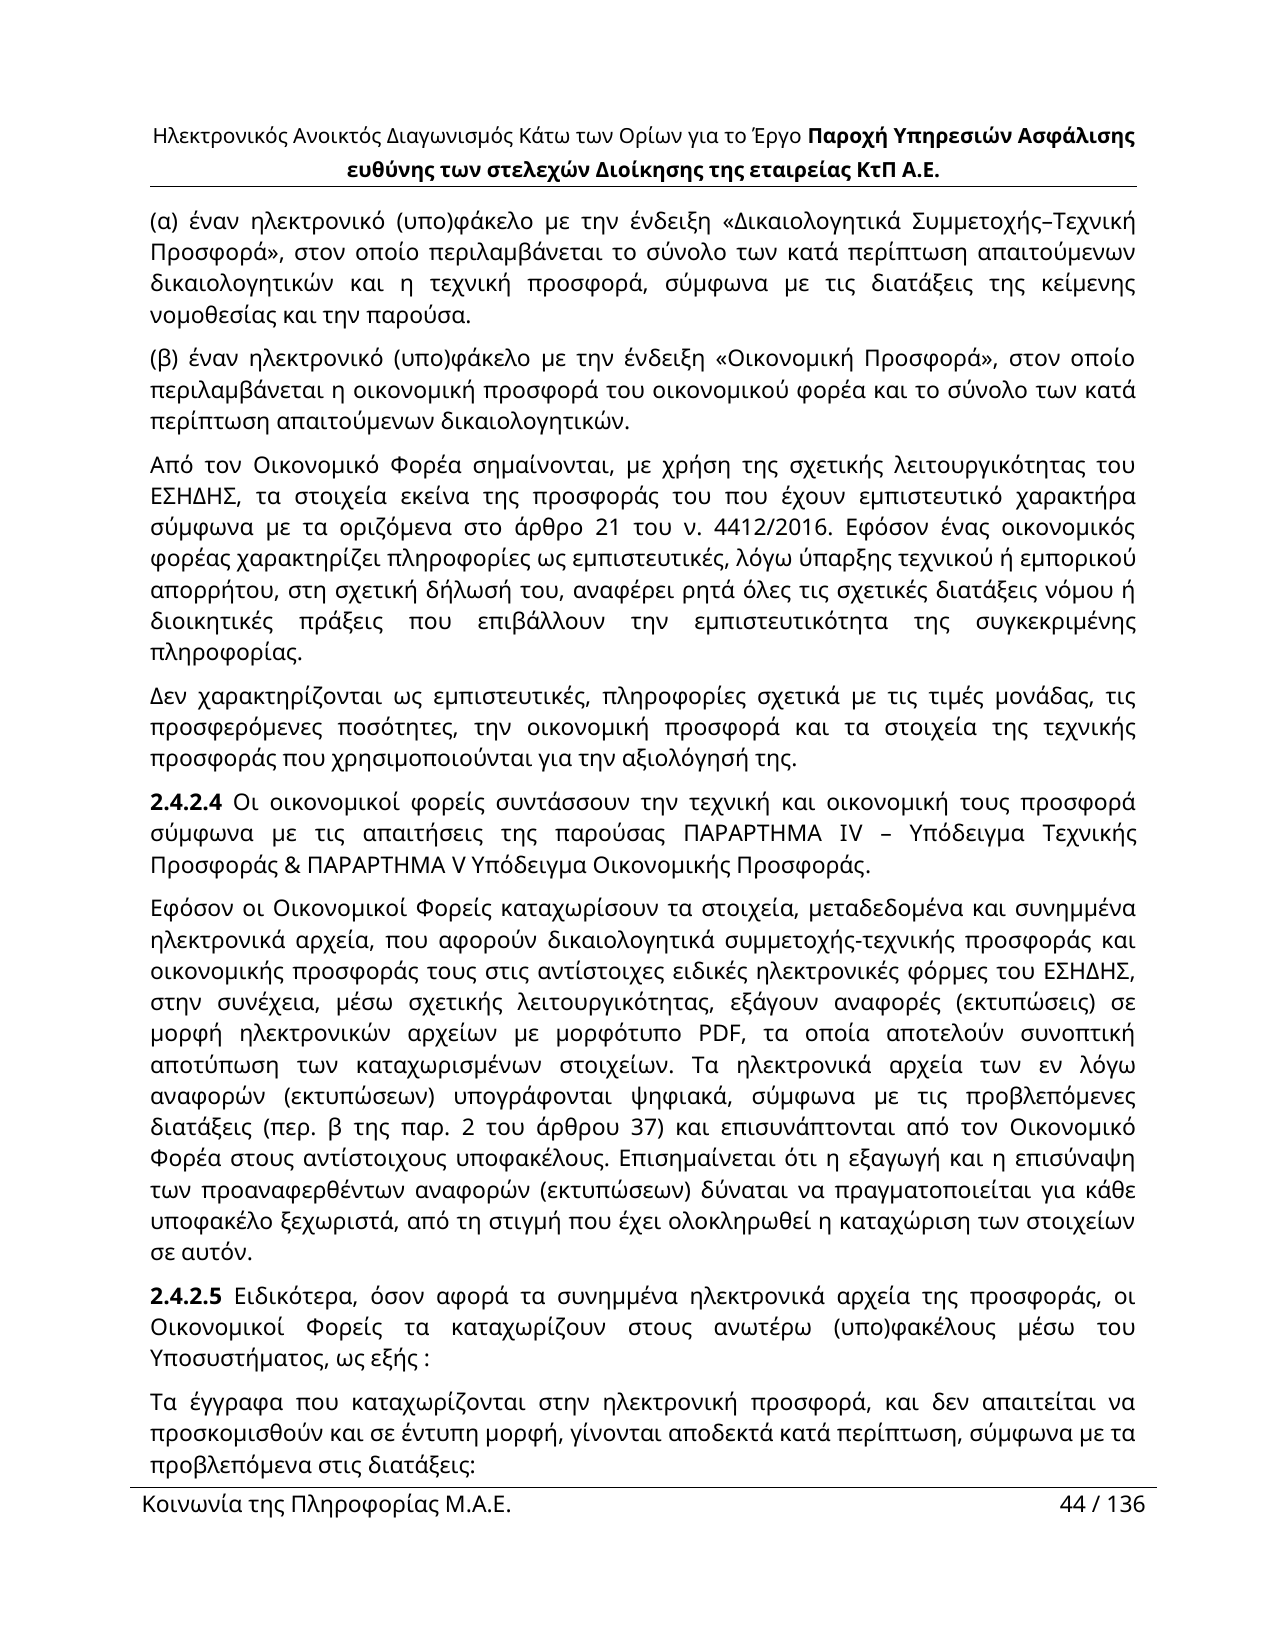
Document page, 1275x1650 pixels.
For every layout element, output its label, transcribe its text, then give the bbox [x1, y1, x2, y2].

text (β) έναν ηλεκτρονικό (υπο)φάκελο με την ένδειξη «Οικονομική Προσφορά», στον οποίο περιλαμβάνεται η οικονομική προσφορά του οικονομικού φορέα και το σύνολο των κατά περίπτωση απαιτούμενων δικαιολογητικών. [150, 342, 1137, 436]
text 2.4.2.4 Οι οικονομικοί φορείς συντάσσουν την τεχνική και οικονομική τους προσφορά σύμφωνα με τις απαιτήσεις της παρούσας ΠΑΡΑΡΤΗΜΑ ΙV – Υπόδειγμα Τεχνικής Προσφοράς & ΠΑΡΑΡΤΗΜΑ V Υπόδειγμα Οικονομικής Προσφοράς. [150, 786, 1137, 880]
text Από τον Οικονομικό Φορέα σημαίνονται, με χρήση της σχετικής λειτουργικότητας του ΕΣΗΔΗΣ, τα στοιχεία εκείνα της προσφοράς του που έχουν εμπιστευτικό χαρακτήρα σύμφωνα με τα οριζόμενα στο άρθρο 21 του ν. 4412/2016. Εφόσον ένας οικονομικός φορέας χαρακτηρίζει πληροφορίες ως εμπιστευτικές, λόγω ύπαρξης τεχνικού ή εμπορικού απορρήτου, στη σχετική δήλωσή του, αναφέρει ρητά όλες τις σχετικές διατάξεις νόμου ή διοικητικές πράξεις που επιβάλλουν την εμπιστευτικότητα της συγκεκριμένης πληροφορίας. [150, 449, 1137, 667]
text Τα έγγραφα που καταχωρίζονται στην ηλεκτρονική προσφορά, και δεν απαιτείται να προσκομισθούν και σε έντυπη μορφή, γίνονται αποδεκτά κατά περίπτωση, σύμφωνα με τα προβλεπόμενα στις διατάξεις: [150, 1386, 1137, 1480]
text (α) έναν ηλεκτρονικό (υπο)φάκελο με την ένδειξη «Δικαιολογητικά Συμμετοχής–Τεχνική Προσφορά», στον οποίο περιλαμβάνεται το σύνολο των κατά περίπτωση απαιτούμενων δικαιολογητικών και η τεχνική προσφορά, σύμφωνα με τις διατάξεις της κείμενης νομοθεσίας και την παρούσα. [150, 205, 1137, 330]
text Εφόσον οι Οικονομικοί Φορείς καταχωρίσουν τα στοιχεία, μεταδεδομένα και συνημμένα ηλεκτρονικά αρχεία, που αφορούν δικαιολογητικά συμμετοχής-τεχνικής προσφοράς και οικονομικής προσφοράς τους στις αντίστοιχες ειδικές ηλεκτρονικές φόρμες του ΕΣΗΔΗΣ, στην συνέχεια, μέσω σχετικής λειτουργικότητας, εξάγουν αναφορές (εκτυπώσεις) σε μορφή ηλεκτρονικών αρχείων με μορφότυπο PDF, τα οποία αποτελούν συνοπτική αποτύπωση των καταχωρισμένων στοιχείων. Τα ηλεκτρονικά αρχεία των εν λόγω αναφορών (εκτυπώσεων) υπογράφονται ψηφιακά, σύμφωνα με τις προβλεπόμενες διατάξεις (περ. β της παρ. 2 του άρθρου 37) και επισυνάπτονται από τον Οικονομικό Φορέα στους αντίστοιχους υποφακέλους. Επισημαίνεται ότι η εξαγωγή και η επισύναψη των προαναφερθέντων αναφορών (εκτυπώσεων) δύναται να πραγματοποιείται για κάθε υποφακέλο ξεχωριστά, από τη στιγμή που έχει ολοκληρωθεί η καταχώριση των στοιχείων σε αυτόν. [150, 892, 1137, 1267]
text Δεν χαρακτηρίζονται ως εμπιστευτικές, πληροφορίες σχετικά με τις τιμές μονάδας, τις προσφερόμενες ποσότητες, την οικονομική προσφορά και τα στοιχεία της τεχνικής προσφοράς που χρησιμοποιούνται για την αξιολόγησή της. [150, 680, 1137, 774]
text 2.4.2.5 Ειδικότερα, όσον αφορά τα συνημμένα ηλεκτρονικά αρχεία της προσφοράς, οι Οικονομικοί Φορείς τα καταχωρίζουν στους ανωτέρω (υπο)φακέλους μέσω του Υποσυστήματος, ως εξής : [150, 1280, 1137, 1374]
